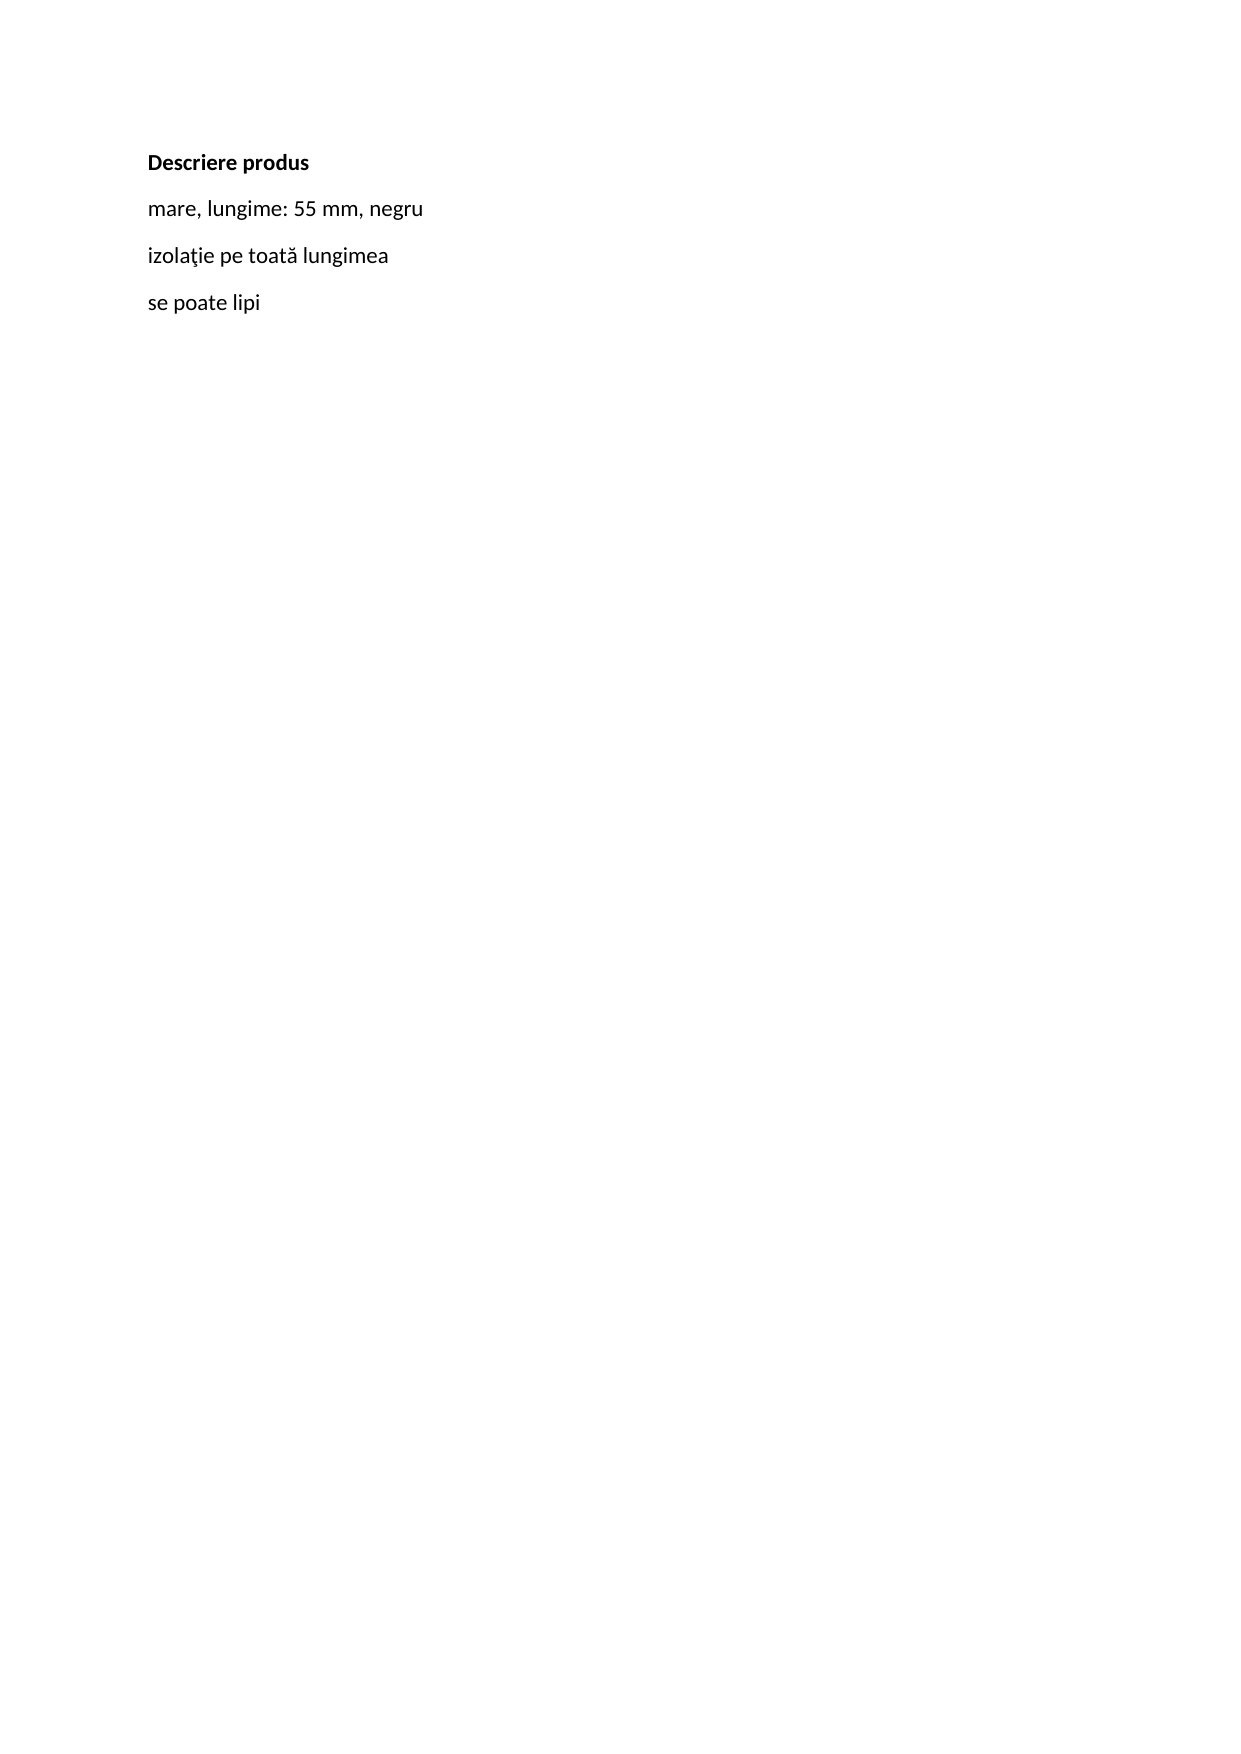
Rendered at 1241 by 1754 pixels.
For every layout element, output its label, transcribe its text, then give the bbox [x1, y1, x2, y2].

text se poate lipi [148, 288, 1093, 316]
text mare, lungime: 55 mm, negru [148, 194, 1093, 222]
text Descriere produs [148, 148, 1093, 176]
text izolaţie pe toată lungimea [148, 241, 1093, 269]
